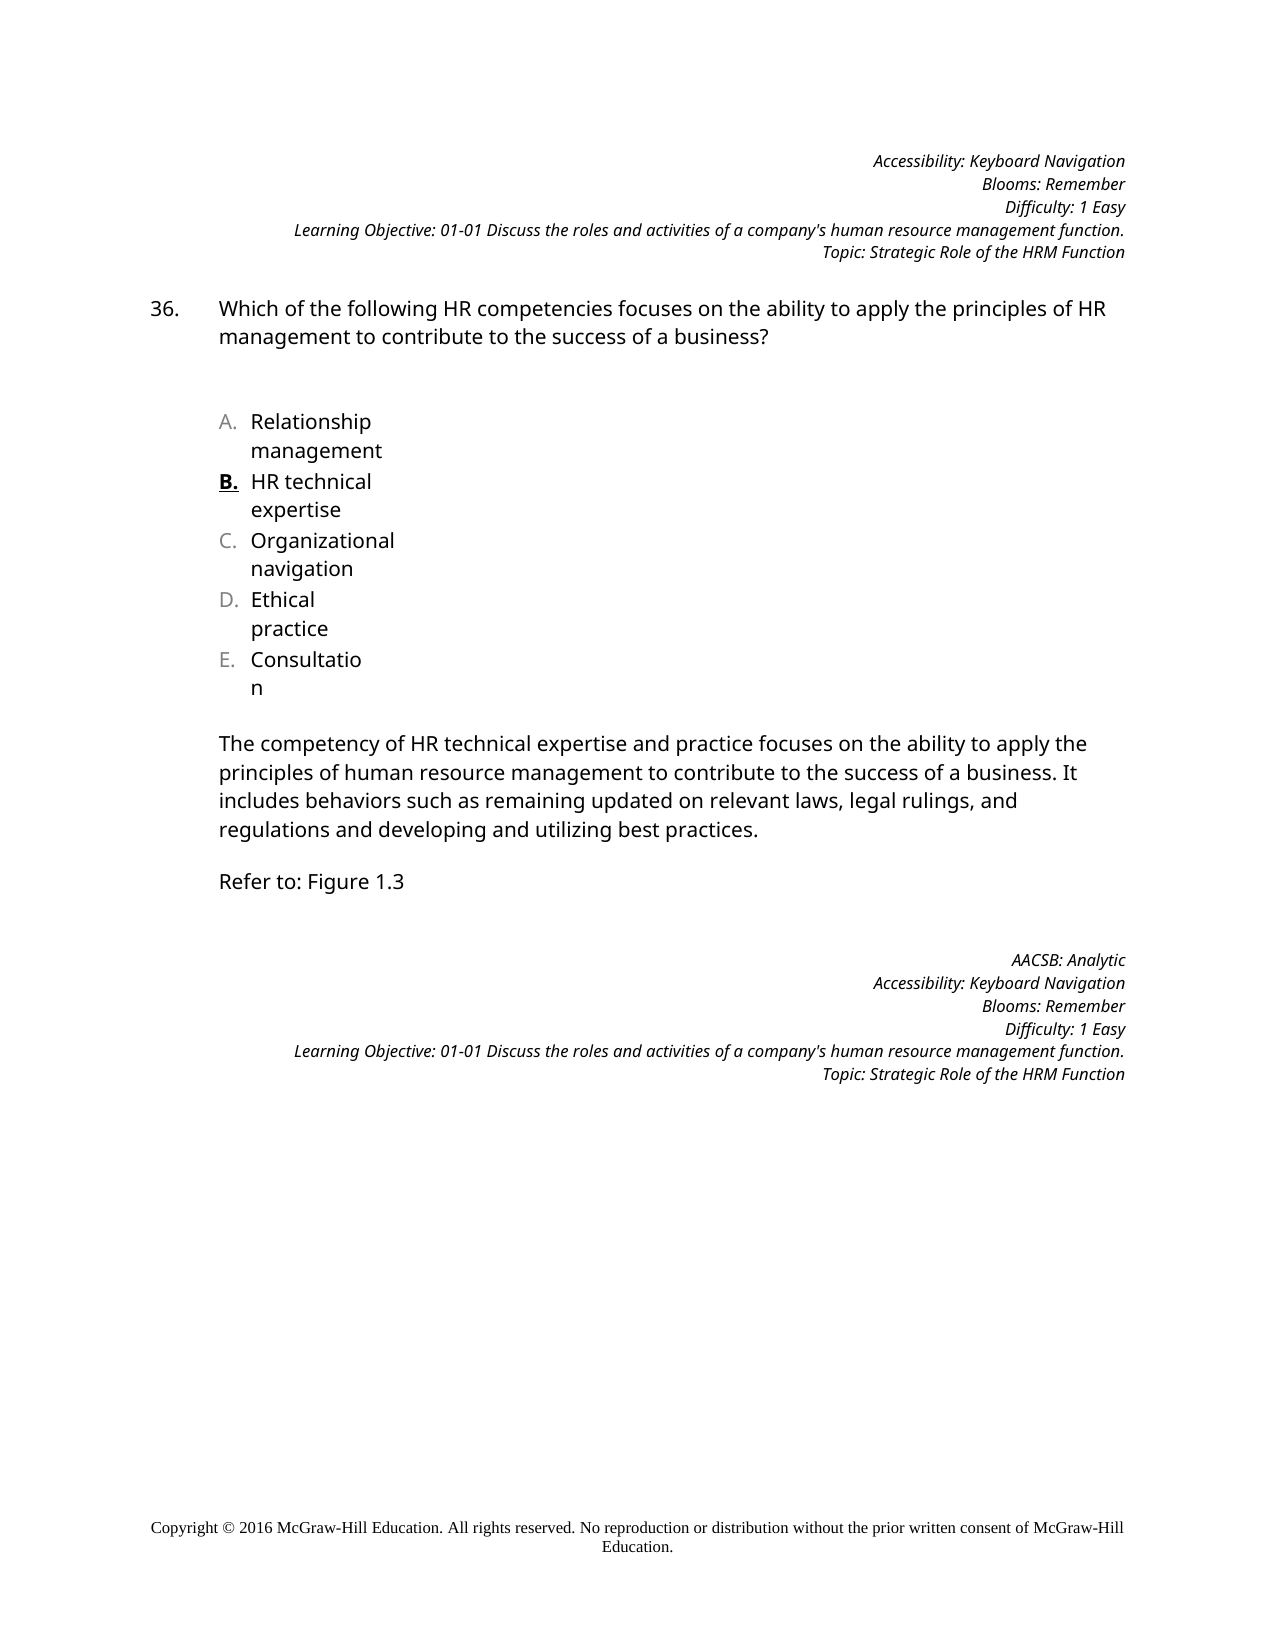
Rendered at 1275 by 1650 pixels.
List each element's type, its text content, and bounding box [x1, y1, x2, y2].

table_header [150, 150, 1125, 292]
table_header 36. [150, 294, 218, 923]
table_header Which of the following HR competencies focuses on the ability to apply the principles of HR management to contribute to the success of a business? The competency of HR technical expertise and practice focuses on the ability to apply the principles of human resource management to contribute to the success of a business. It includes behaviors such as remaining updated on relevant laws, legal rulings, and regulations and developing and utilizing best practices. Refer to: Figure 1.3 [219, 294, 1125, 923]
